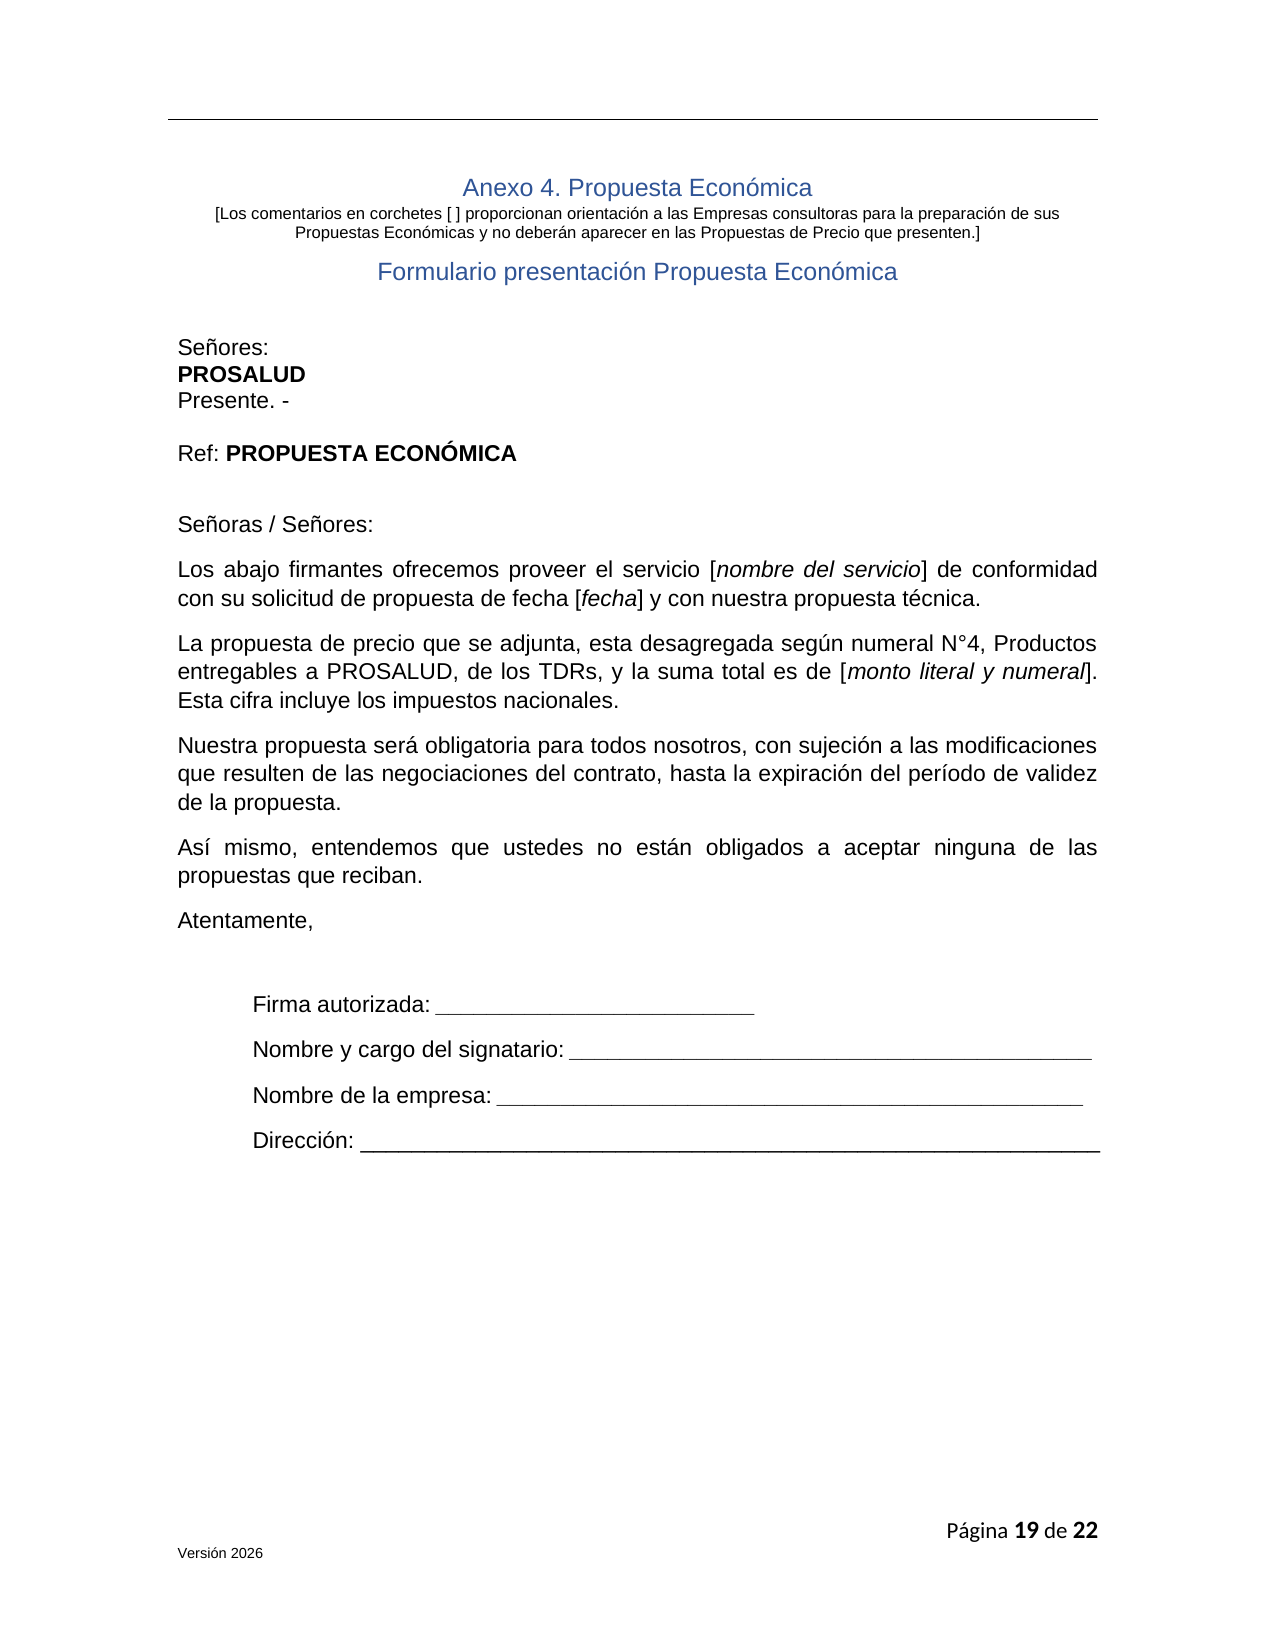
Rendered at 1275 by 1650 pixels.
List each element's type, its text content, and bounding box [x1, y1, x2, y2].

text Nombre de la empresa: ______________________________________________ [252, 1082, 1173, 1108]
text La propuesta de precio que se adjunta, esta desagregada según numeral N°4, Productos entregables a PROSALUD, de los TDRs, y la suma total es de [monto literal y numeral]. Esta cifra incluye los impuestos nacionales. [177, 630, 1098, 713]
text Firma autorizada: _________________________ [252, 991, 1173, 1018]
text Los abajo firmantes ofrecemos proveer el servicio [nombre del servicio] de conformidad con su solicitud de propuesta de fecha [fecha] y con nuestra propuesta técnica. [177, 556, 1098, 611]
text Presente. - [177, 387, 1098, 413]
text Atentamente, [177, 907, 1098, 934]
text Así mismo, entendemos que ustedes no están obligados a aceptar ninguna de las propuestas que reciban. [177, 834, 1098, 889]
text PROSALUD [177, 361, 1098, 387]
text Nuestra propuesta será obligatoria para todos nosotros, con sujeción a las modificaciones que resulten de las negociaciones del contrato, hasta la expiración del período de validez de la propuesta. [177, 732, 1098, 815]
subtitle Formulario presentación Propuesta Económica [177, 256, 1098, 285]
text Ref: PROPUESTA ECONÓMICA [177, 440, 1098, 466]
subtitle Anexo 4. Propuesta Económica [177, 173, 1098, 201]
text Nombre y cargo del signatario: _________________________________________ [252, 1036, 1173, 1063]
text Señoras / Señores: [177, 511, 1098, 538]
text Dirección: __________________________________________________________ [252, 1127, 1173, 1153]
text Señores: [177, 334, 1098, 361]
text [Los comentarios en corchetes [ ] proporcionan orientación a las Empresas consultoras para la preparación de sus Propuestas Económicas y no deberán aparecer en las Propuestas de Precio que presenten.] [177, 204, 1098, 242]
